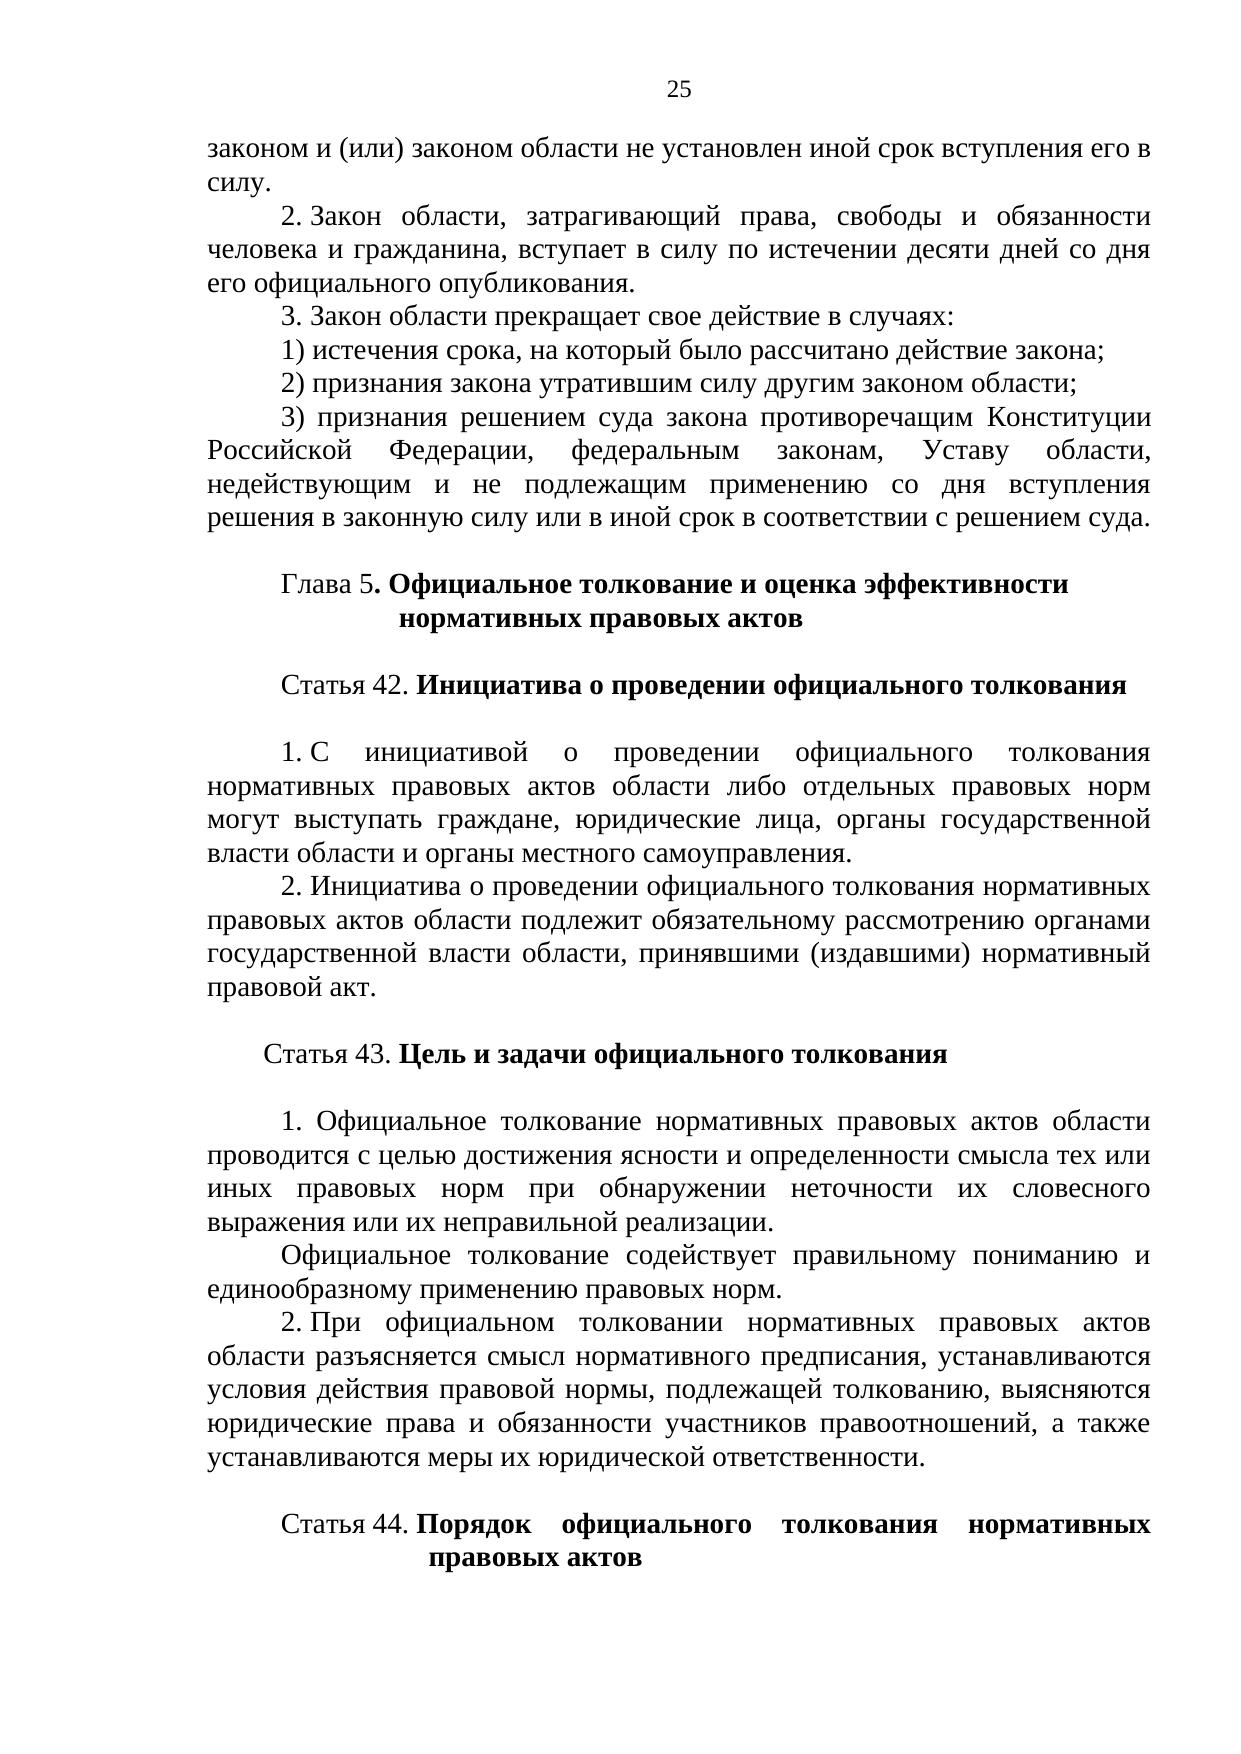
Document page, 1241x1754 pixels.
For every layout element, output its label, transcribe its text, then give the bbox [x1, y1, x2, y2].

text 3) признания решением суда закона противоречащим Конституции Российской Федерации, федеральным законам, Уставу области, недействующим и не подлежащим применению со дня вступления решения в законную силу или в иной срок в соответствии с решением суда. [207, 399, 1152, 533]
text 1) истечения срока, на который было рассчитано действие закона; [207, 332, 1152, 365]
text 1. Официальное толкование нормативных правовых актов области проводится с целью достижения ясности и определенности смысла тех или иных правовых норм при обнаружении неточности их словесного выражения или их неправильной реализации. [207, 1103, 1152, 1237]
text 1. С инициативой о проведении официального толкования нормативных правовых актов области либо отдельных правовых норм могут выступать граждане, юридические лица, органы государственной власти области и органы местного самоуправления. [207, 734, 1152, 868]
text 2. При официальном толковании нормативных правовых актов области разъясняется смысл нормативного предписания, устанавливаются условия действия правовой нормы, подлежащей толкованию, выясняются юридические права и обязанности участников правоотношений, а также устанавливаются меры их юридической ответственности. [207, 1304, 1152, 1472]
text 2) признания закона утратившим силу другим законом области; [207, 365, 1152, 399]
text нормативных правовых актов [399, 600, 1152, 634]
text 2. Инициатива о проведении официального толкования нормативных правовых актов области подлежит обязательному рассмотрению органами государственной власти области, принявшими (издавшими) нормативный правовой акт. [207, 868, 1152, 1003]
text Статья 42. Инициатива о проведении официального толкования [281, 667, 1152, 701]
title Глава 5. Официальное толкование и оценка эффективности [281, 567, 1152, 600]
text 3. Закон области прекращает свое действие в случаях: [207, 298, 1152, 332]
text Статья 44. Порядок официального толкования нормативных правовых актов [281, 1506, 1152, 1573]
text Статья 43. Цель и задачи официального толкования [207, 1036, 1152, 1070]
text 2. Закон области, затрагивающий права, свободы и обязанности человека и гражданина, вступает в силу по истечении десяти дней со дня его официального опубликования. [207, 198, 1152, 298]
text Официальное толкование содействует правильному пониманию и единообразному применению правовых норм. [207, 1237, 1152, 1304]
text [207, 131, 1152, 198]
